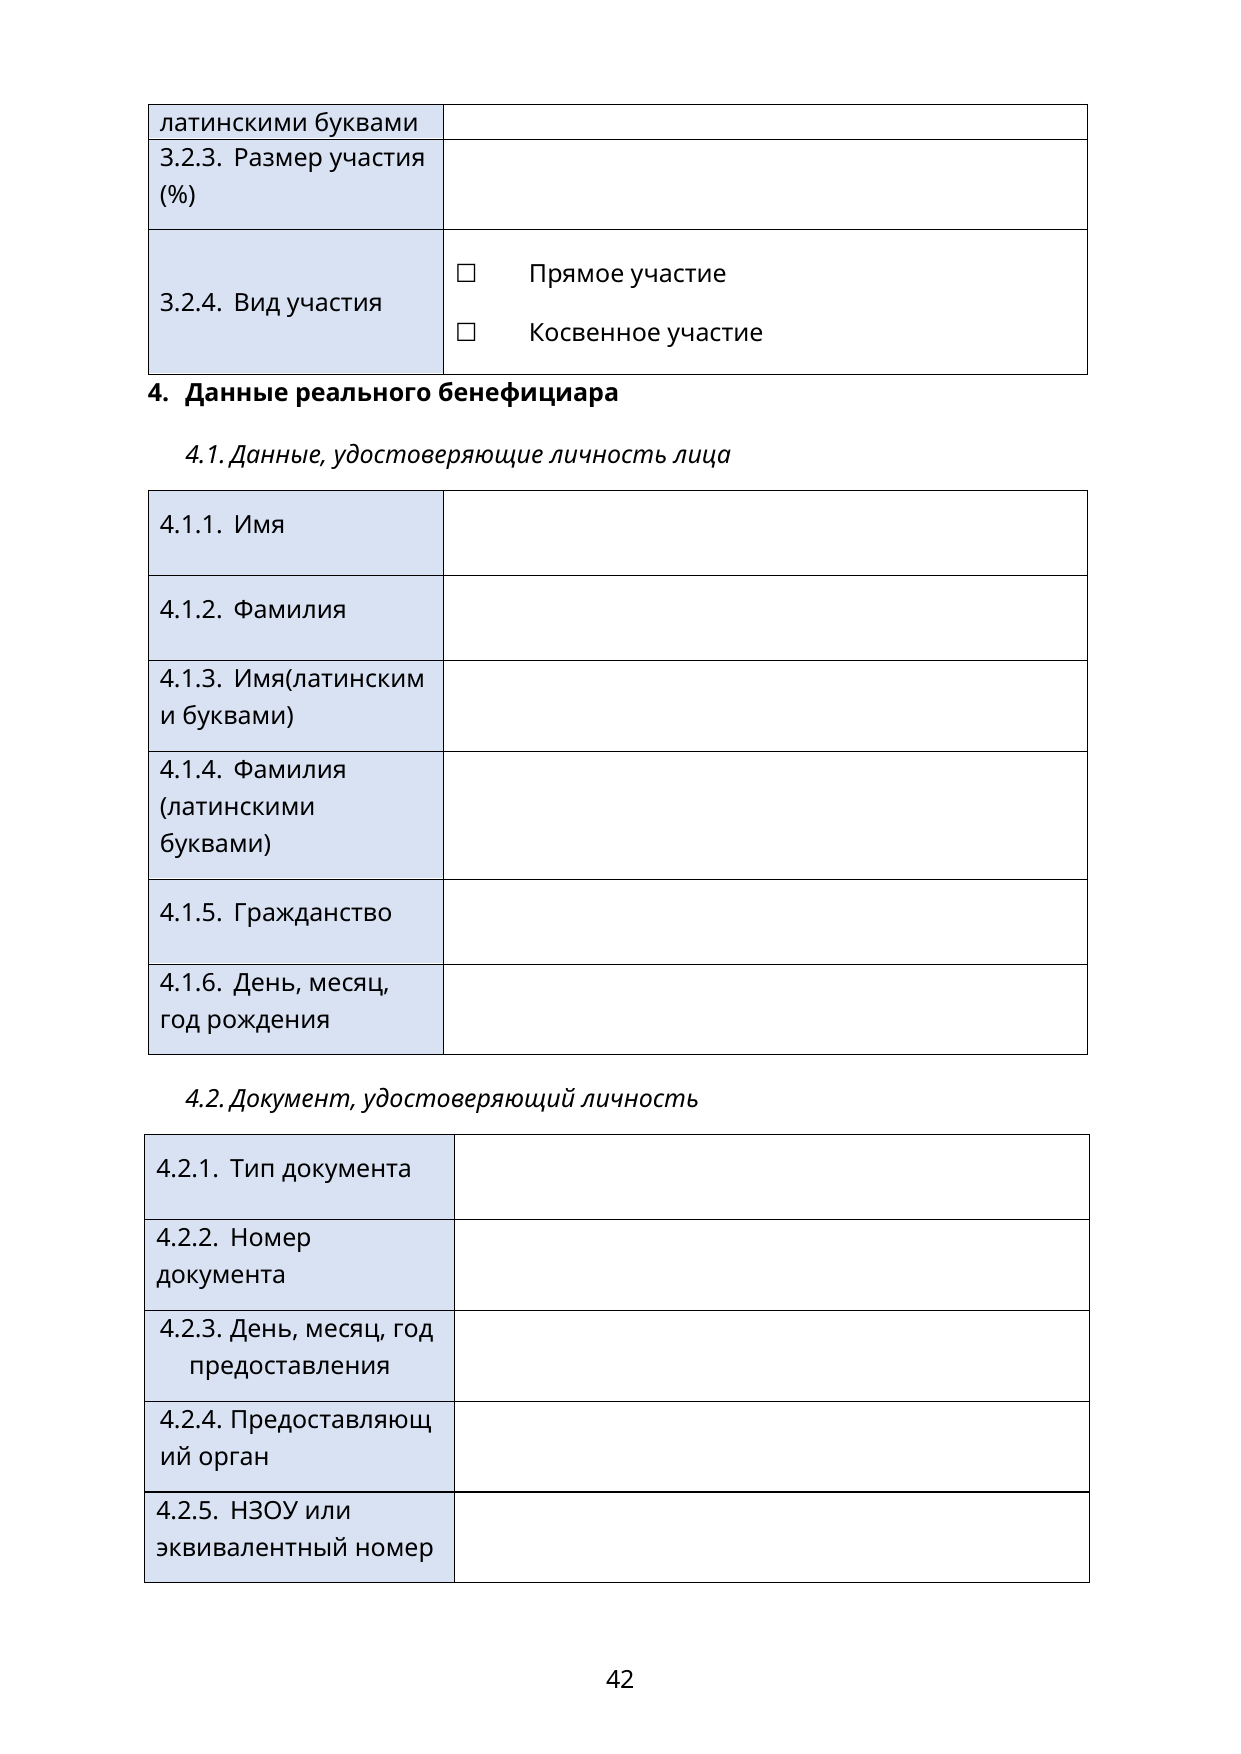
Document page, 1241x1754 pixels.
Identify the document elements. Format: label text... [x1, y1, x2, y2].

table_cell [455, 1220, 1089, 1310]
table_cell [455, 1493, 1089, 1582]
table_cell Гражданство [149, 880, 443, 963]
table_cell [455, 1402, 1089, 1491]
table_cell НЗОУ или эквивалентный номер [145, 1493, 454, 1582]
table_cell Размер участия (%) [149, 140, 443, 229]
table_cell Вид участия [149, 230, 443, 373]
table_cell [444, 140, 1087, 229]
table_cell [444, 661, 1087, 751]
table_cell [444, 965, 1087, 1054]
table_cell [444, 105, 1087, 138]
table_cell [444, 576, 1087, 660]
table_header [455, 1135, 1089, 1219]
table_cell [444, 880, 1087, 963]
table_header Имя [149, 491, 443, 575]
table_cell Номер документа [145, 1220, 454, 1310]
list Данные реального бенефициара [148, 374, 1092, 409]
table_cell Предоставляющий орган [145, 1402, 454, 1491]
table_cell День, месяц, год рождения [149, 965, 443, 1054]
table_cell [149, 105, 443, 138]
table_header Тип документа [145, 1135, 454, 1219]
table_cell День, месяц, год предоставления [145, 1311, 454, 1401]
table_header [444, 491, 1087, 575]
table_cell Прямое участие Косвенное участие [444, 230, 1087, 373]
table_cell Имя(латинскими буквами) [149, 661, 443, 751]
list Данные, удостоверяющие личность лица [185, 436, 1092, 470]
table_cell [455, 1311, 1089, 1401]
table_cell Фамилия [149, 576, 443, 660]
table_cell [444, 752, 1087, 878]
table_cell Фамилия (латинскими буквами) [149, 752, 443, 878]
list Документ, удостоверяющий личность [185, 1080, 1092, 1114]
